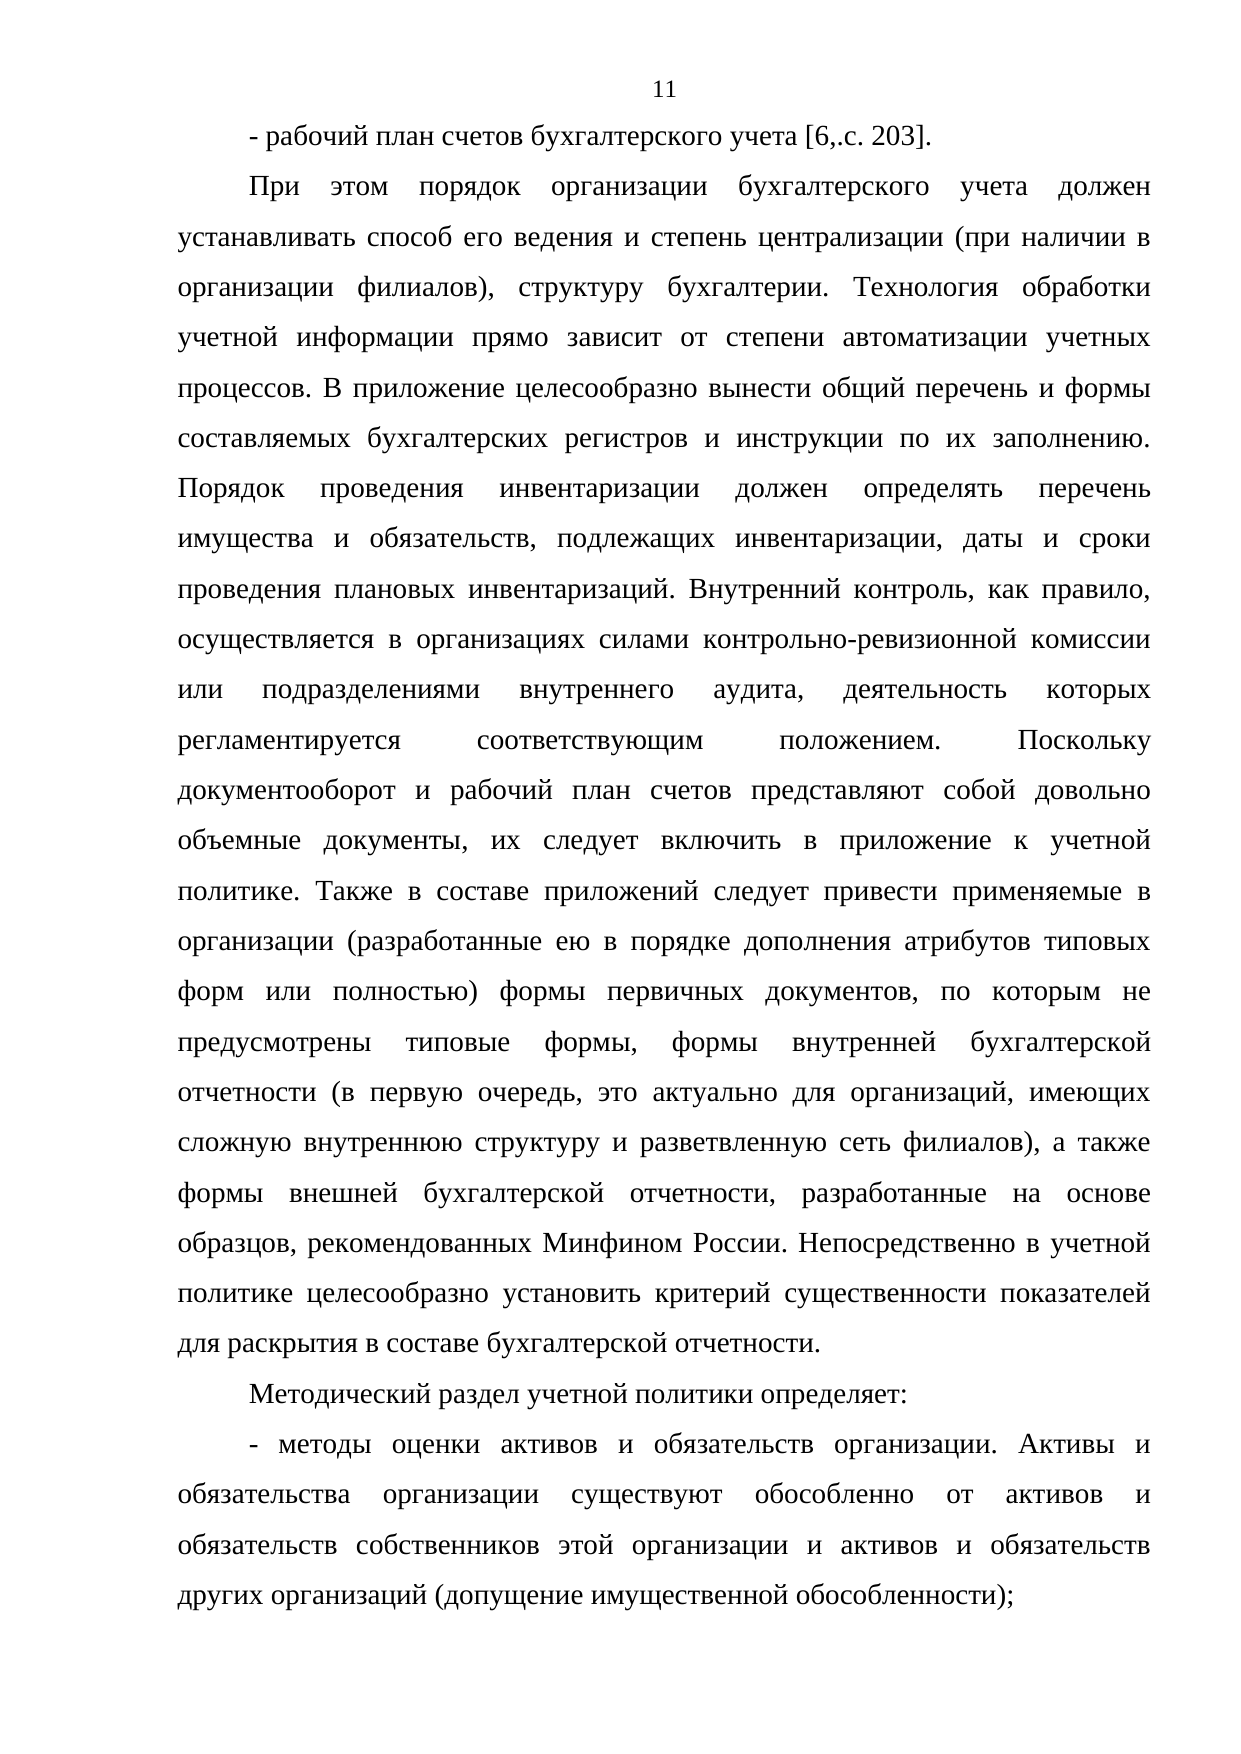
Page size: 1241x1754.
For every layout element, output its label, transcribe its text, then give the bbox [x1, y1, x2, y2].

text - рабочий план счетов бухгалтерского учета [6,.с. 203]. [177, 118, 1152, 152]
text При этом порядок организации бухгалтерского учета должен устанавливать способ его ведения и степень централизации (при наличии в организации филиалов), структуру бухгалтерии. Технология обработки учетной информации прямо зависит от степени автоматизации учетных процессов. В приложение целесообразно вынести общий перечень и формы составляемых бухгалтерских регистров и инструкции по их заполнению. Порядок проведения инвентаризации должен определять перечень имущества и обязательств, подлежащих инвентаризации, даты и сроки проведения плановых инвентаризаций. Внутренний контроль, как правило, осуществляется в организациях силами контрольно-ревизионной комиссии или подразделениями внутреннего аудита, деятельность которых регламентируется соответствующим положением. Поскольку документооборот и рабочий план счетов представляют собой довольно объемные документы, их следует включить в приложение к учетной политике. Также в составе приложений следует привести применяемые в организации (разработанные ею в порядке дополнения атрибутов типовых форм или полностью) формы первичных документов, по которым не предусмотрены типовые формы, формы внутренней бухгалтерской отчетности (в первую очередь, это актуально для организаций, имеющих сложную внутреннюю структуру и разветвленную сеть филиалов), а также формы внешней бухгалтерской отчетности, разработанные на основе образцов, рекомендованных Минфином России. Непосредственно в учетной политике целесообразно установить критерий существенности показателей для раскрытия в составе бухгалтерской отчетности. [177, 168, 1152, 1359]
text Методический раздел учетной политики определяет: [177, 1376, 1152, 1409]
text - методы оценки активов и обязательств организации. Активы и обязательства организации существуют обособленно от активов и обязательств собственников этой организации и активов и обязательств других организаций (допущение имущественной обособленности); [177, 1426, 1152, 1611]
